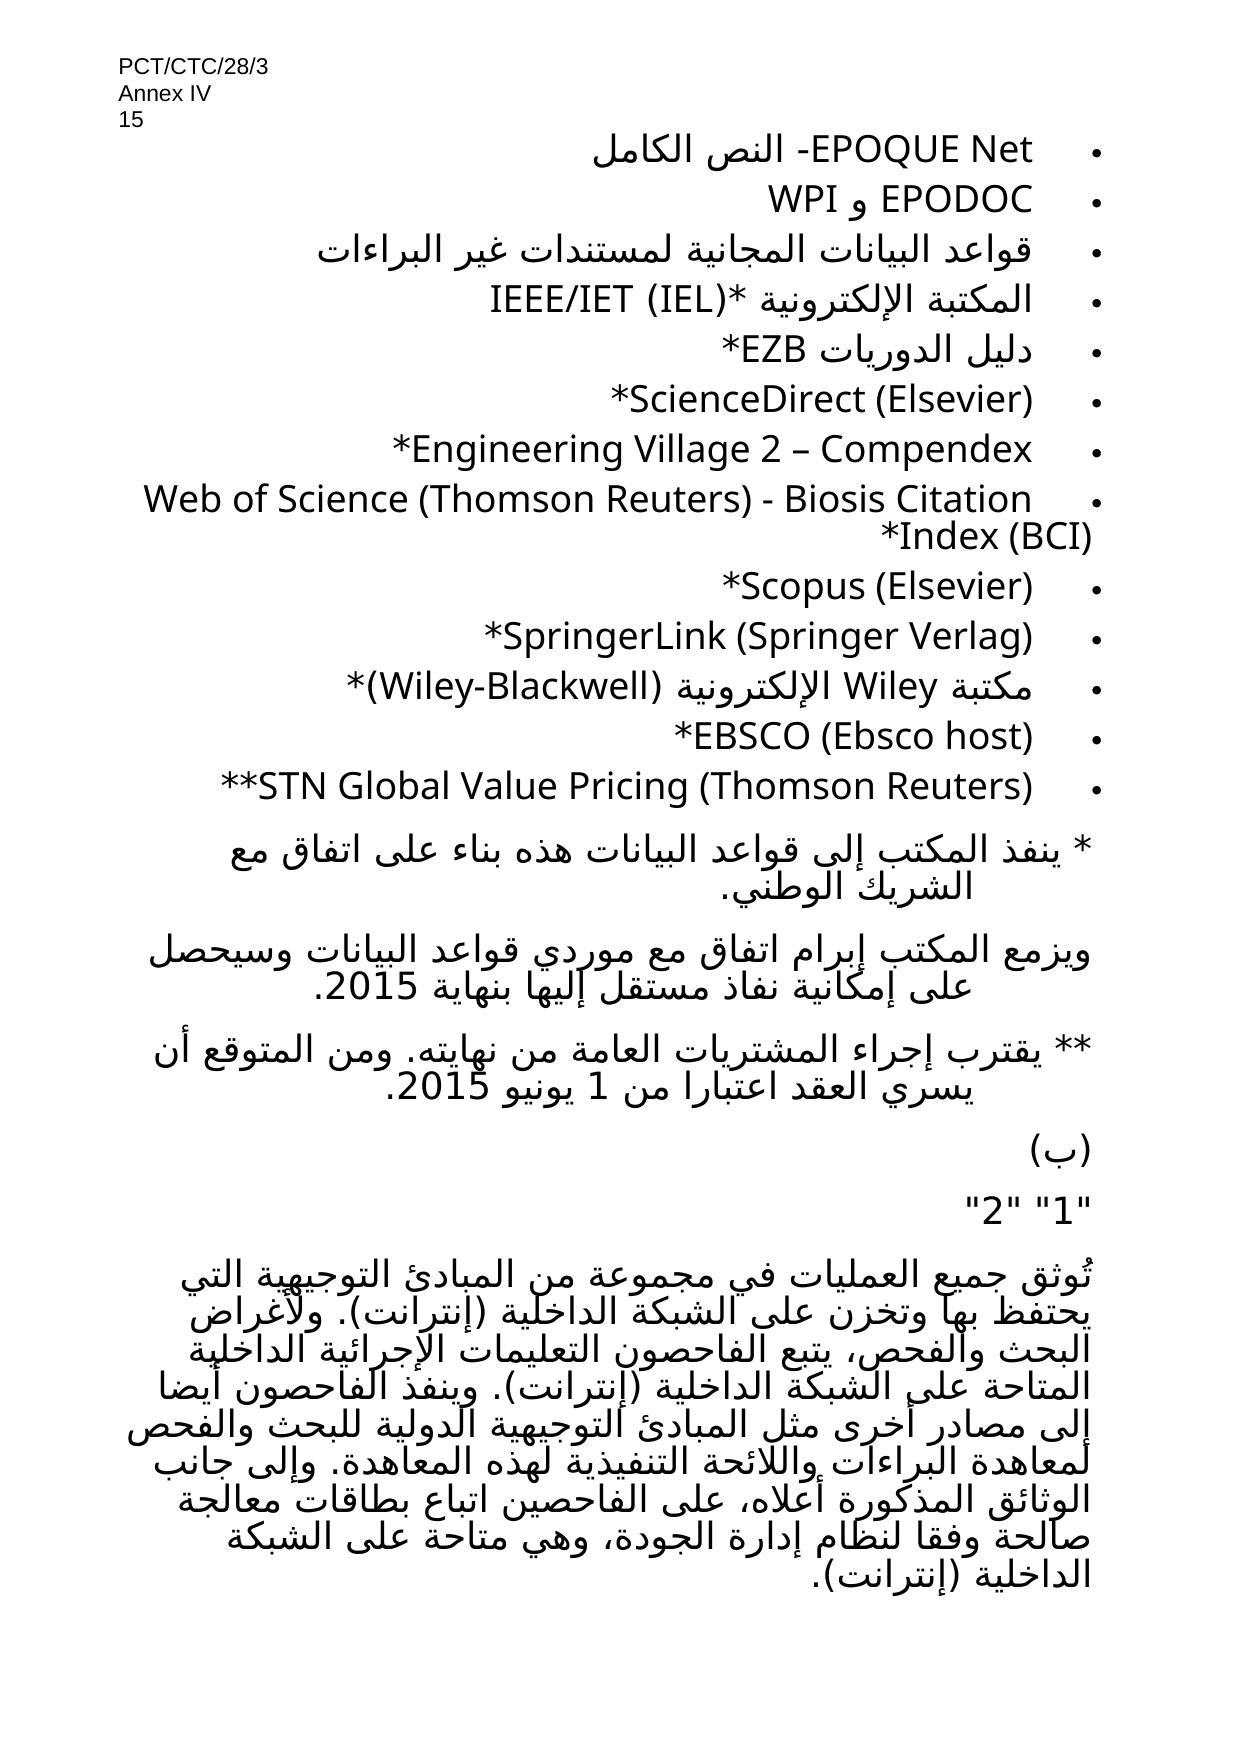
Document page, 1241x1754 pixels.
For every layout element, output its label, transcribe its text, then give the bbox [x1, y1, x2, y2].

text "1" "2" [118, 1195, 1092, 1232]
list Scopus (Elsevier)* [118, 570, 1092, 607]
list STN Global Value Pricing (Thomson Reuters)** [118, 770, 1092, 807]
text ** يقترب إجراء المشتريات العامة من نهايته. ومن المتوقع أن يسري العقد اعتبارا من 1 يونيو 2015. [118, 1032, 1092, 1107]
list EPOQUE Net- النص الكامل [118, 132, 1092, 170]
list Engineering Village 2 – Compendex* [118, 432, 1092, 470]
list المكتبة الإلكترونية *(IEL) IEEE/IET [118, 282, 1092, 320]
list قواعد البيانات المجانية لمستندات غير البراءات [118, 232, 1092, 270]
list دليل الدوريات EZB* [118, 332, 1092, 370]
list ScienceDirect (Elsevier)* [118, 382, 1092, 420]
text (ب) [118, 1132, 1092, 1170]
list مكتبة Wiley الإلكترونية (Wiley-Blackwell)* [742, 670, 1092, 707]
text * ينفذ المكتب إلى قواعد البيانات هذه بناء على اتفاق مع الشريك الوطني. [118, 832, 1092, 907]
list Web of Science (Thomson Reuters) - Biosis Citation Index (BCI)* [118, 482, 1092, 557]
list EPODOC و WPI [118, 182, 1092, 220]
list EBSCO (Ebsco host)* [118, 720, 1092, 757]
list SpringerLink (Springer Verlag)* [118, 620, 1092, 657]
text تُوثق جميع العمليات في مجموعة من المبادئ التوجيهية التي يحتفظ بها وتخزن على الشبكة الداخلية (إنترانت). ولأغراض البحث والفحص، يتبع الفاحصون التعليمات الإجرائية الداخلية المتاحة على الشبكة الداخلية (إنترانت). وينفذ الفاحصون أيضا إلى مصادر أخرى مثل المبادئ التوجيهية الدولية للبحث والفحص لمعاهدة البراءات واللائحة التنفيذية لهذه المعاهدة. وإلى جانب الوثائق المذكورة أعلاه، على الفاحصين اتباع بطاقات معالجة صالحة وفقا لنظام إدارة الجودة، وهي متاحة على الشبكة الداخلية (إنترانت). [118, 1257, 1093, 1595]
text ويزمع المكتب إبرام اتفاق مع موردي قواعد البيانات وسيحصل على إمكانية نفاذ مستقل إليها بنهاية 2015. [118, 932, 1092, 1007]
list مكتبة Wiley الإلكترونية (Wiley-Blackwell)* [118, 670, 793, 707]
